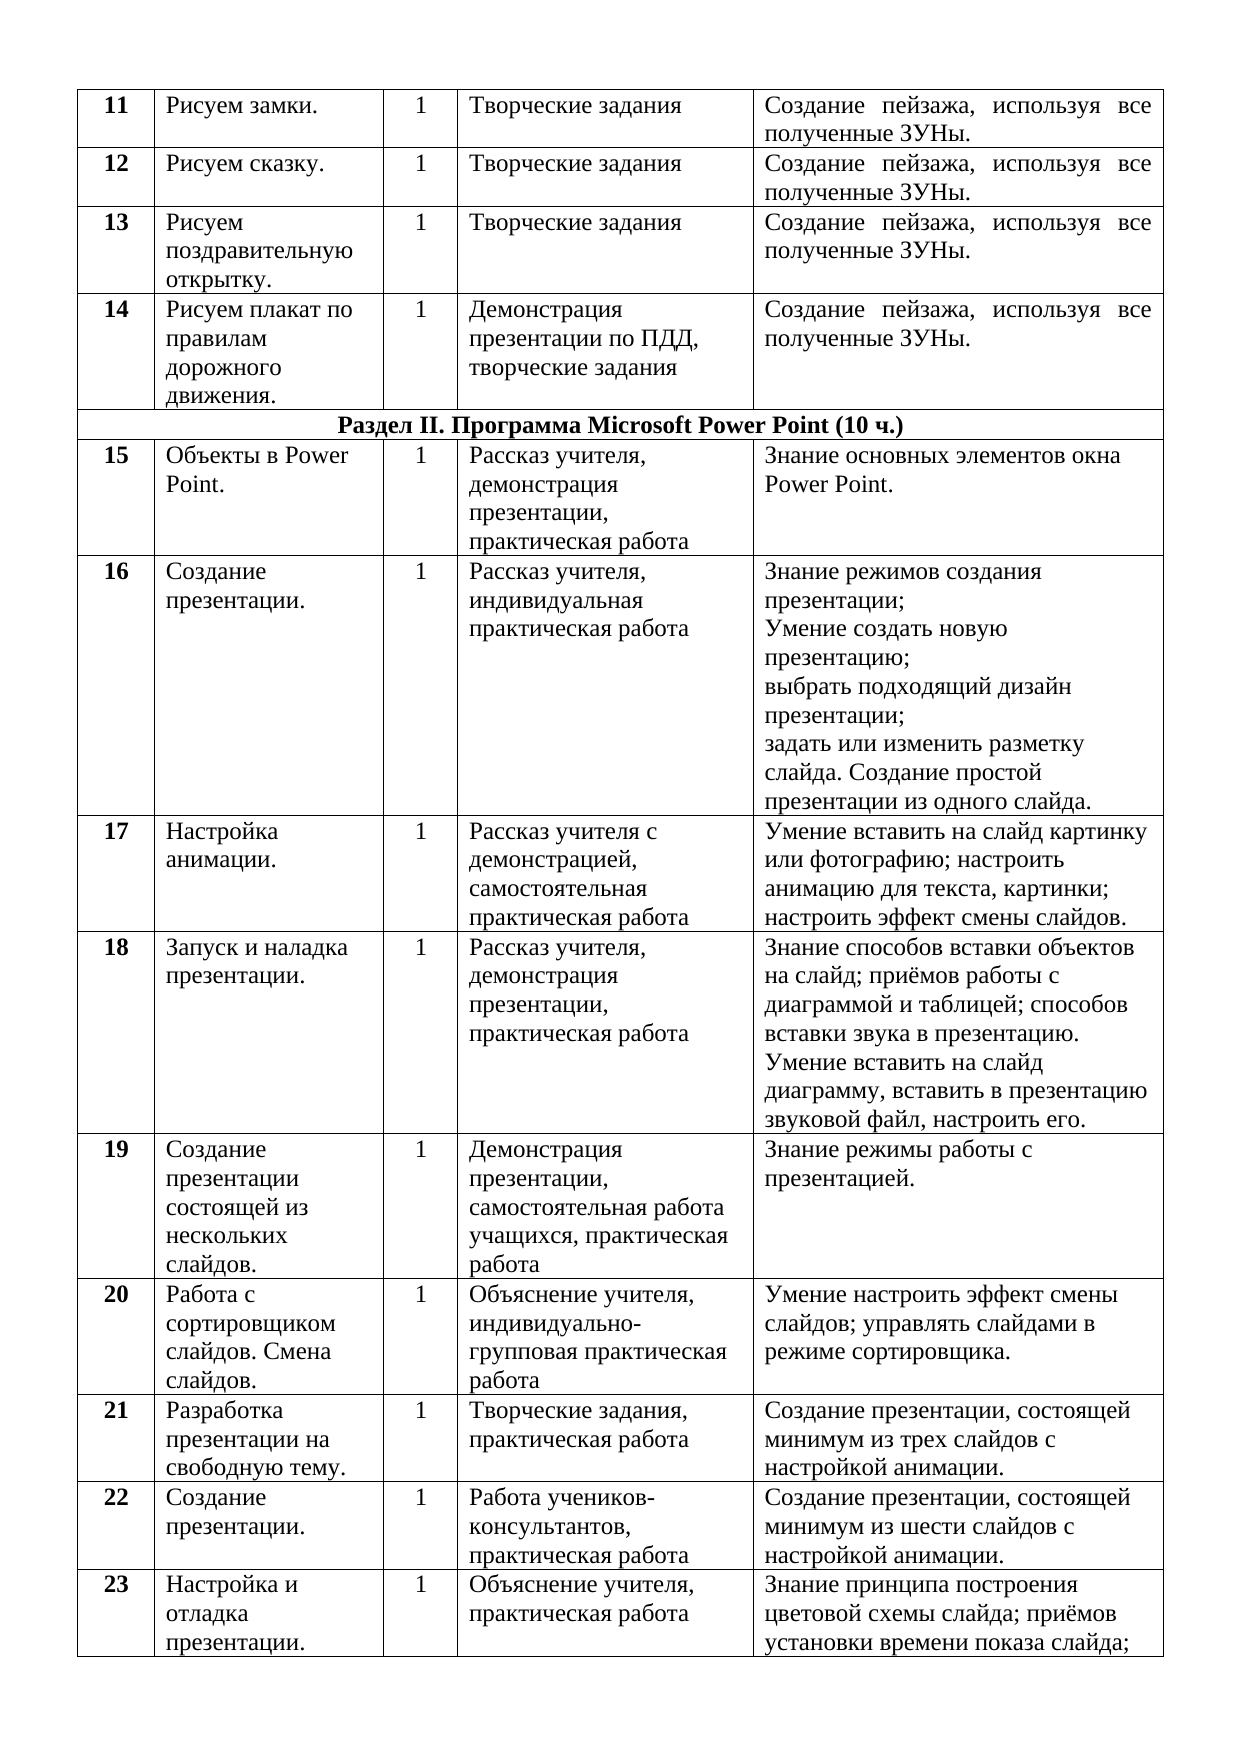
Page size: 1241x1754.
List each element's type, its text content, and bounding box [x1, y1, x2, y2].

table_cell Знание режимов создания презентации; Умение создать новую презентацию; выбрать подходящий дизайн презентации; задать или изменить разметку слайда. Создание простой презентации из одного слайда. [754, 556, 1163, 815]
table_cell Умение настроить эффект смены слайдов; управлять слайдами в режиме сортировщика. [754, 1279, 1163, 1394]
table_cell [78, 1482, 154, 1568]
table_cell [78, 932, 154, 1133]
table_cell [78, 90, 154, 147]
table_cell Рассказ учителя, демонстрация презентации, практическая работа [458, 440, 753, 555]
table_cell Рассказ учителя с демонстрацией, самостоятельная практическая работа [458, 816, 753, 931]
table_cell 1 [384, 1279, 457, 1394]
table_cell 1 [384, 1395, 457, 1481]
table_cell Умение вставить на слайд картинку или фотографию; настроить анимацию для текста, картинки; настроить эффект смены слайдов. [754, 816, 1163, 931]
table_cell 1 [384, 932, 457, 1133]
table_cell [78, 1279, 154, 1394]
table_cell [78, 816, 154, 931]
table_cell 1 [384, 1570, 457, 1656]
table_cell Демонстрация презентации, самостоятельная работа учащихся, практическая работа [458, 1134, 753, 1278]
table_cell [78, 1570, 154, 1656]
table_cell Рисуем сказку. [155, 148, 383, 206]
table_cell 1 [384, 148, 457, 206]
table_cell Объекты в Power Point. [155, 440, 383, 555]
table_cell Творческие задания [458, 148, 753, 206]
table_cell Знание режимы работы с презентацией. [754, 1134, 1163, 1278]
table_cell Объяснение учителя, индивидуально-групповая практическая работа [458, 1279, 753, 1394]
table_cell 1 [384, 1482, 457, 1568]
table_cell Творческие задания [458, 207, 753, 293]
table_cell Раздел II. Программа Microsoft Power Point (10 ч.) [78, 410, 1163, 439]
table_cell 1 [384, 440, 457, 555]
table_cell Разработка презентации на свободную тему. [155, 1395, 383, 1481]
table_cell Творческие задания, практическая работа [458, 1395, 753, 1481]
table_cell Рисуем плакат по правилам дорожного движения. [155, 294, 383, 409]
table_cell 1 [384, 816, 457, 931]
table_cell Рассказ учителя, индивидуальная практическая работа [458, 556, 753, 815]
table_cell [78, 556, 154, 815]
table_cell Создание презентации. [155, 556, 383, 815]
table_cell 1 [384, 90, 457, 147]
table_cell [155, 1570, 383, 1656]
table_cell [78, 1134, 154, 1278]
table_cell 1 [384, 556, 457, 815]
table_cell Рисуем поздравительную открытку. [155, 207, 383, 293]
table_cell [78, 207, 154, 293]
table_cell Творческие задания [458, 90, 753, 147]
table_cell [78, 440, 154, 555]
table_cell [78, 294, 154, 409]
table_cell Создание пейзажа, используя все полученные ЗУНы. [754, 207, 1163, 293]
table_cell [754, 148, 1163, 206]
table_cell 1 [384, 1134, 457, 1278]
table_cell Создание презентации, состоящей минимум из трех слайдов с настройкой анимации. [754, 1395, 1163, 1481]
table_cell Рисуем замки. [155, 90, 383, 147]
table_cell Рассказ учителя, демонстрация презентации, практическая работа [458, 932, 753, 1133]
table_cell Демонстрация презентации по ПДД, творческие задания [458, 294, 753, 409]
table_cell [754, 1570, 1163, 1656]
table_cell Создание презентации, состоящей минимум из шести слайдов с настройкой анимации. [754, 1482, 1163, 1568]
table_cell Запуск и наладка презентации. [155, 932, 383, 1133]
table_cell Создание презентации. [155, 1482, 383, 1568]
table_cell Знание основных элементов окна Power Point. [754, 440, 1163, 555]
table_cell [754, 90, 1163, 147]
table_cell Создание пейзажа, используя все полученные ЗУНы. [754, 294, 1163, 409]
table_cell [78, 1395, 154, 1481]
table_cell Знание способов вставки объектов на слайд; приёмов работы с диаграммой и таблицей; способов вставки звука в презентацию. Умение вставить на слайд диаграмму, вставить в презентацию звуковой файл, настроить его. [754, 932, 1163, 1133]
table_cell Работа учеников-консультантов, практическая работа [458, 1482, 753, 1568]
table_cell Работа с сортировщиком слайдов. Смена слайдов. [155, 1279, 383, 1394]
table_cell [458, 1570, 753, 1656]
table_cell Настройка анимации. [155, 816, 383, 931]
table_cell [78, 148, 154, 206]
table_cell 1 [384, 294, 457, 409]
table_cell 1 [384, 207, 457, 293]
table_cell Создание презентации состоящей из нескольких слайдов. [155, 1134, 383, 1278]
